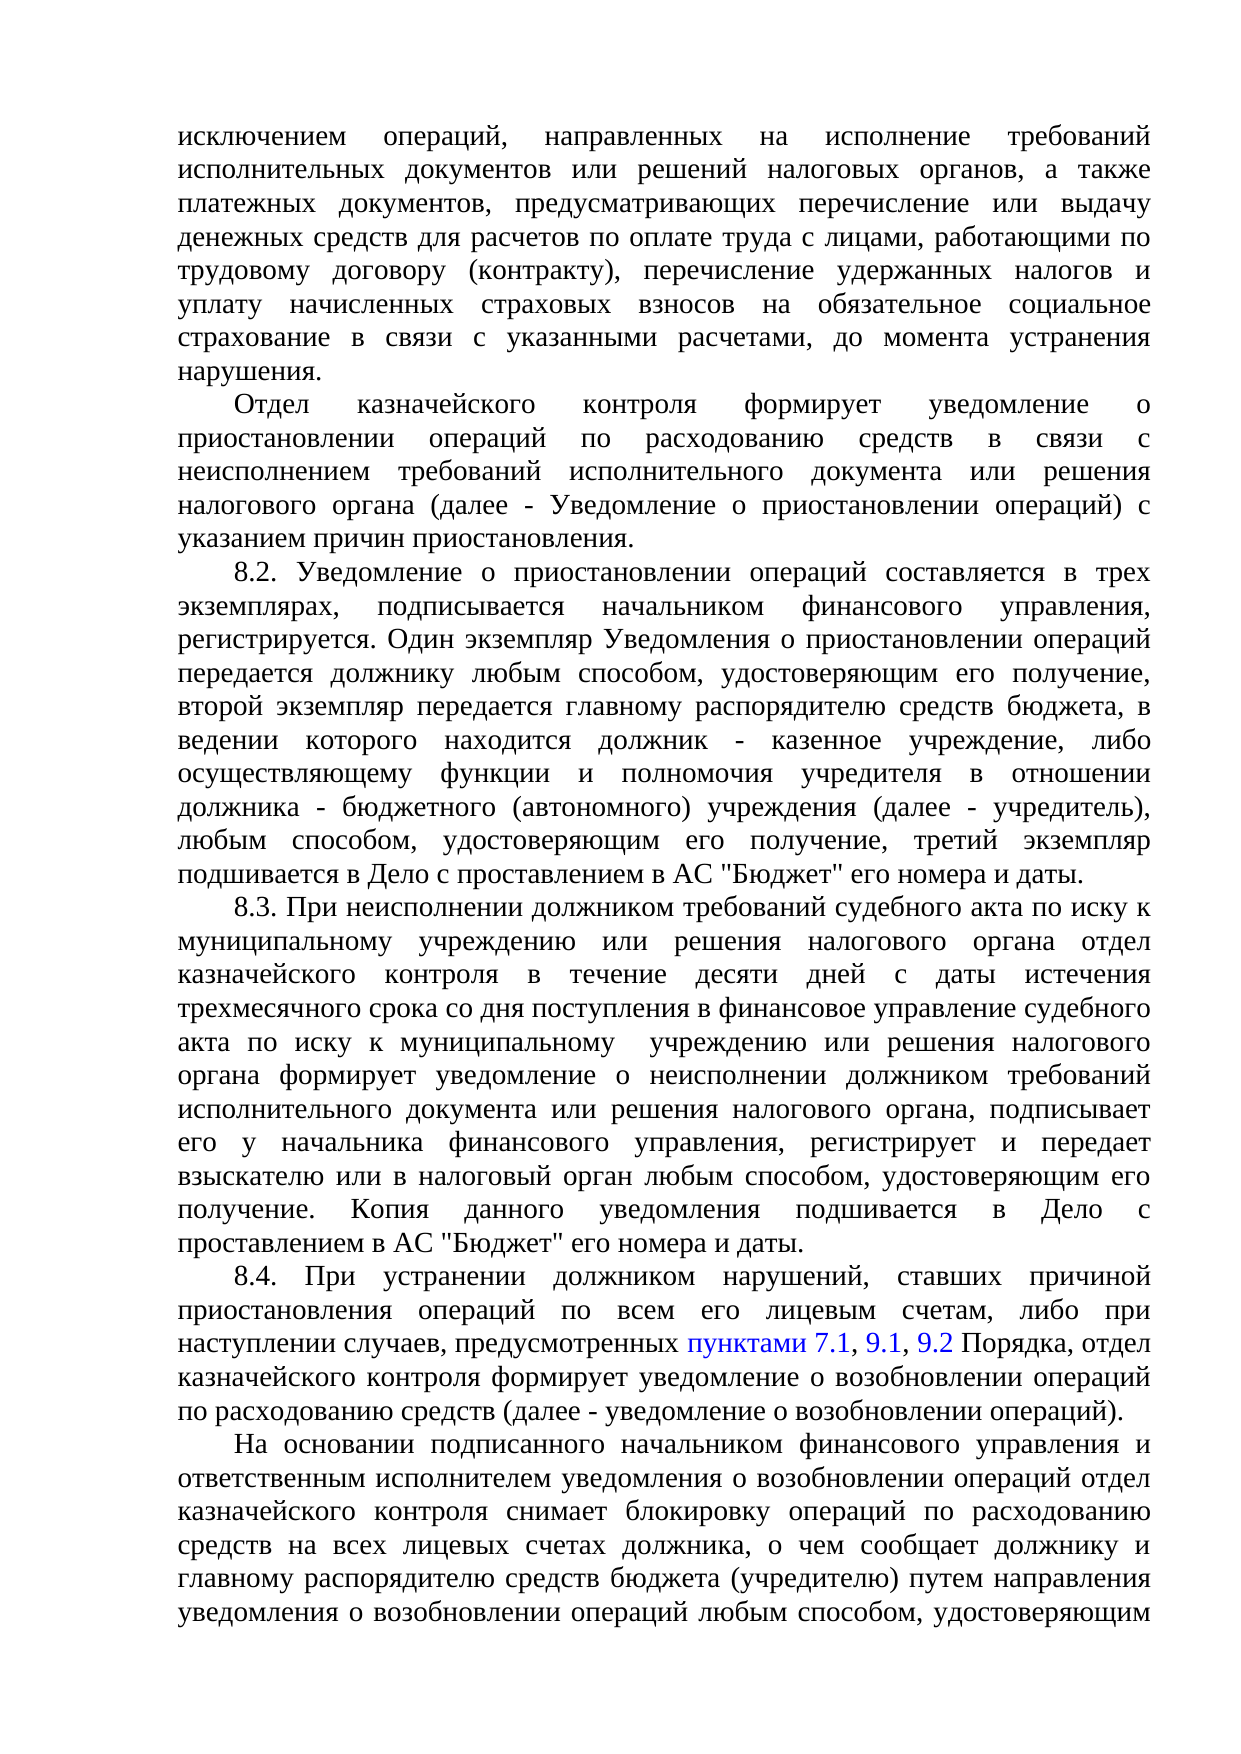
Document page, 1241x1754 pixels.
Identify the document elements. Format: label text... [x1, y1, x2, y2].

text 8.4. При устранении должником нарушений, ставших причиной приостановления операций по всем его лицевым счетам, либо при наступлении случаев, предусмотренных пунктами 7.1, 9.1, 9.2 Порядка, отдел казначейского контроля формирует уведомление о возобновлении операций по расходованию средств (далее - уведомление о возобновлении операций). [177, 1258, 1152, 1426]
text 8.2. Уведомление о приостановлении операций составляется в трех экземплярах, подписывается начальником финансового управления, регистрируется. Один экземпляр Уведомления о приостановлении операций передается должнику любым способом, удостоверяющим его получение, второй экземпляр передается главному распорядителю средств бюджета, в ведении которого находится должник - казенное учреждение, либо осуществляющему функции и полномочия учредителя в отношении должника - бюджетного (автономного) учреждения (далее - учредитель), любым способом, удостоверяющим его получение, третий экземпляр подшивается в Дело с проставлением в АС "Бюджет" его номера и даты. [177, 554, 1152, 889]
text Отдел казначейского контроля формирует уведомление о приостановлении операций по расходованию средств в связи с неисполнением требований исполнительного документа или решения налогового органа (далее - Уведомление о приостановлении операций) с указанием причин приостановления. [177, 386, 1152, 554]
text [177, 1426, 1152, 1627]
text 8.3. При неисполнении должником требований судебного акта по иску к муниципальному учреждению или решения налогового органа отдел казначейского контроля в течение десяти дней с даты истечения трехмесячного срока со дня поступления в финансовое управление судебного акта по иску к муниципальному учреждению или решения налогового органа формирует уведомление о неисполнении должником требований исполнительного документа или решения налогового органа, подписывает его у начальника финансового управления, регистрирует и передает взыскателю или в налоговый орган любым способом, удостоверяющим его получение. Копия данного уведомления подшивается в Дело с проставлением в АС "Бюджет" его номера и даты. [177, 889, 1152, 1258]
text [177, 118, 1152, 386]
